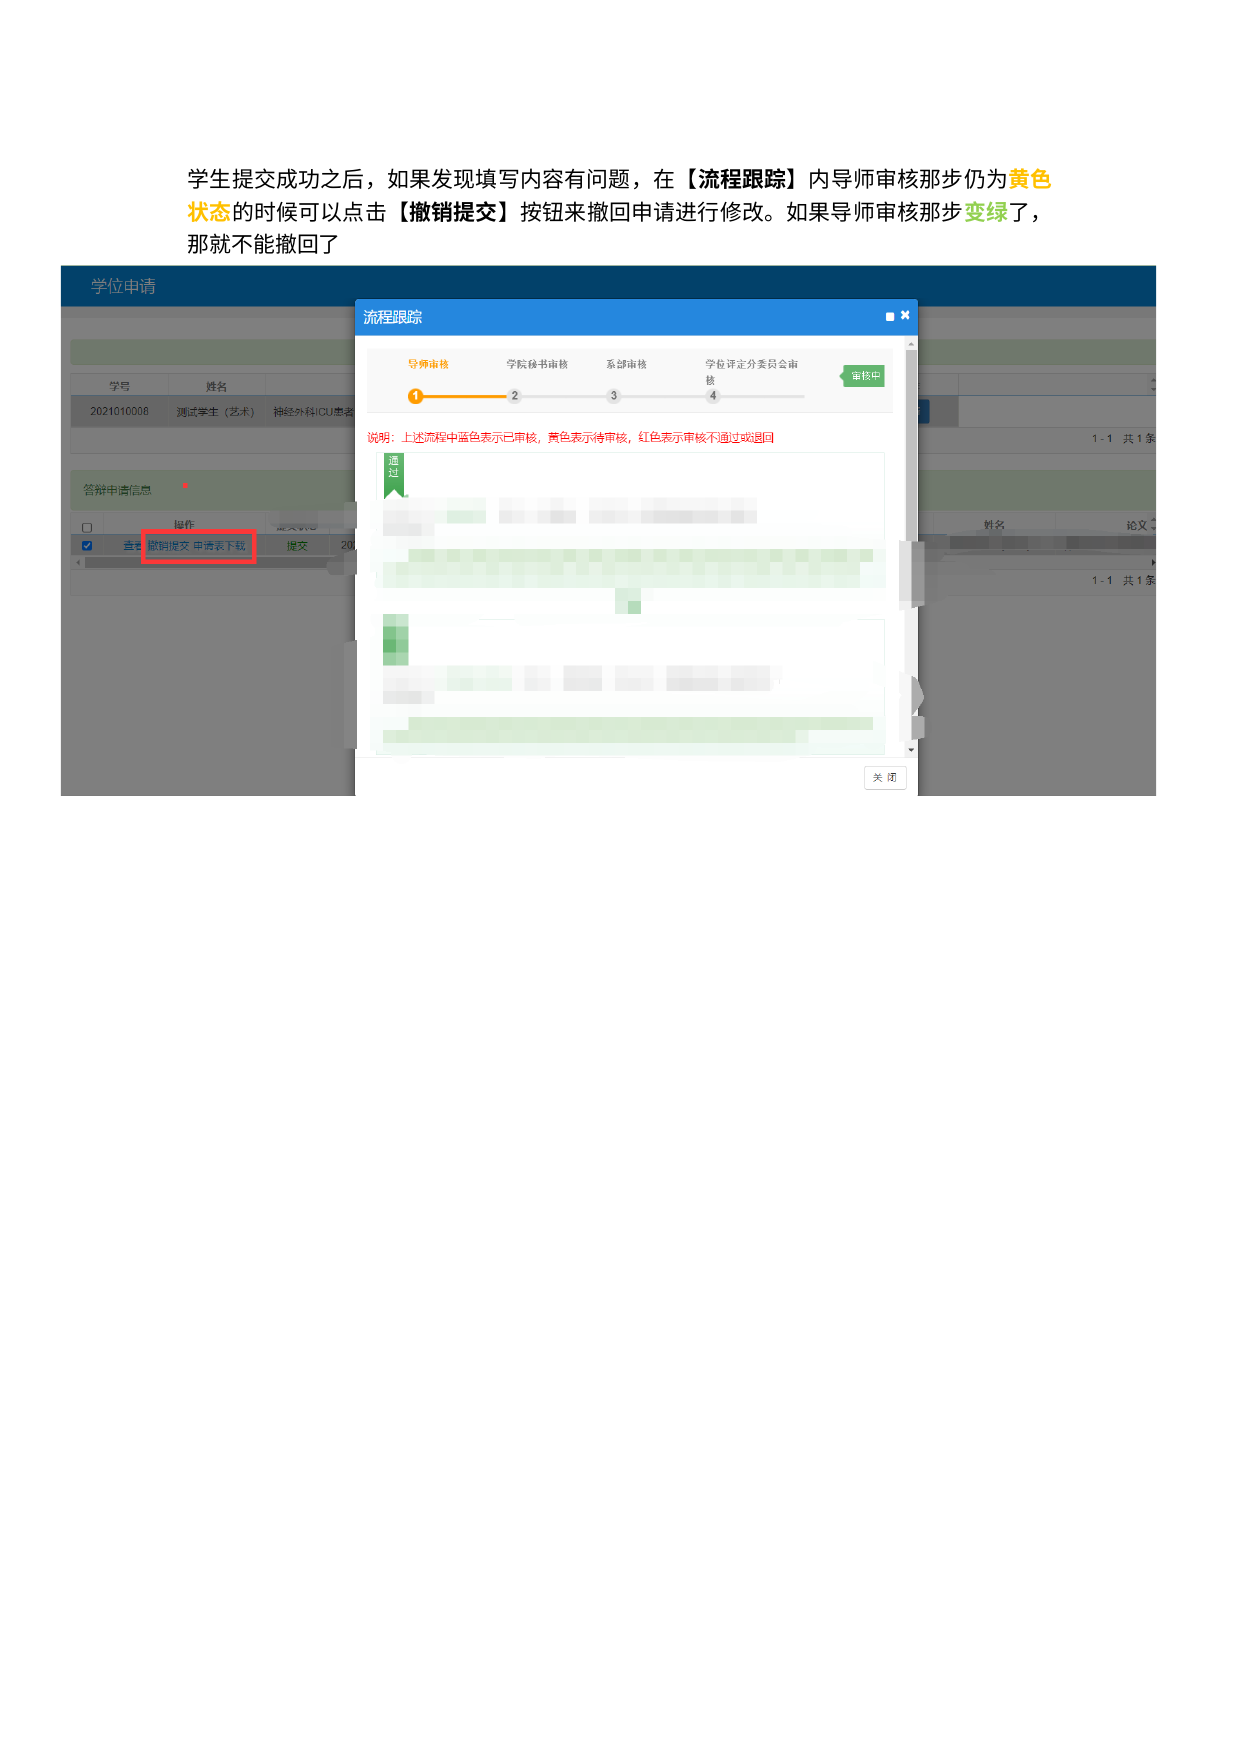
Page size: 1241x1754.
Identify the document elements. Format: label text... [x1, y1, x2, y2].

picture [60, 265, 1157, 796]
text 学生提交成功之后，如果发现填写内容有问题，在【流程跟踪】内导师审核那步仍为黄色状态的时候可以点击【撤销提交】按钮来撤回申请进行修改。如果导师审核那步变绿了，那就不能撤回了 [187, 162, 1053, 259]
